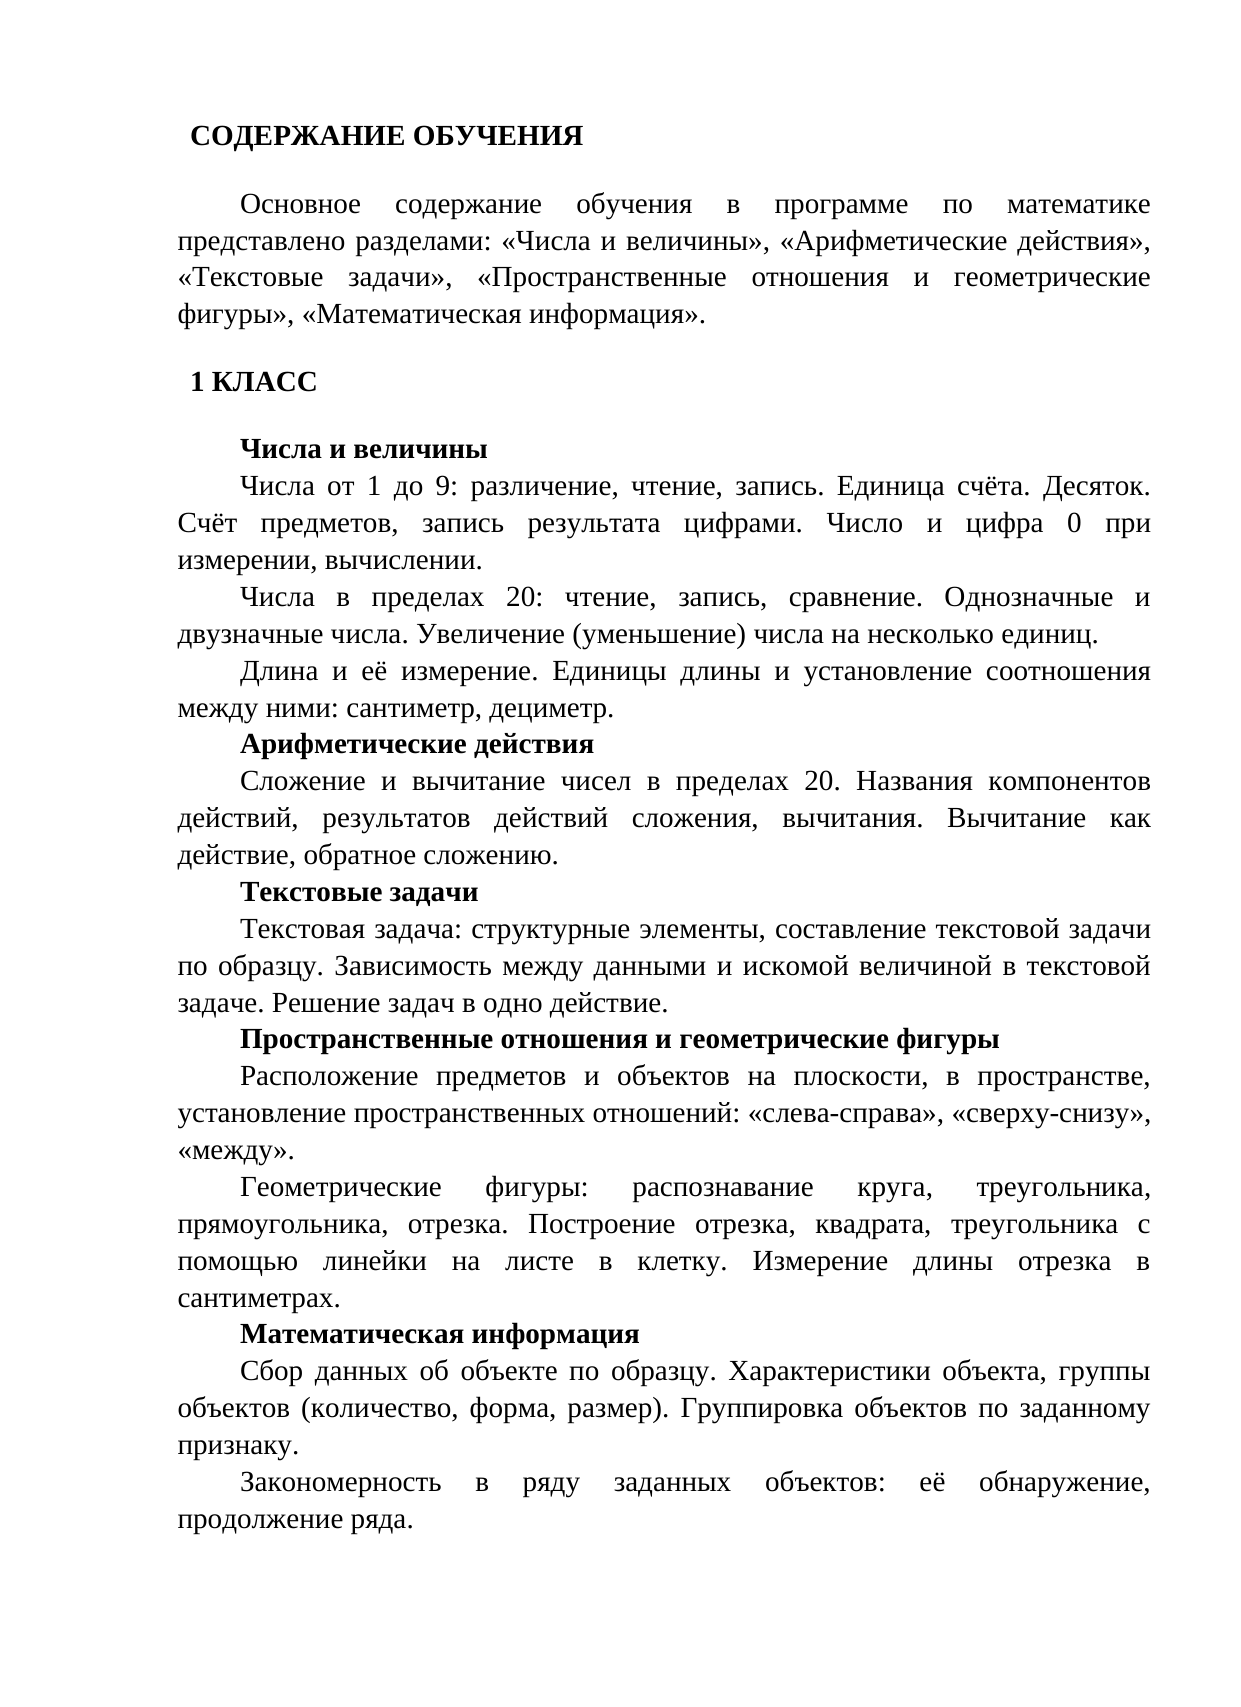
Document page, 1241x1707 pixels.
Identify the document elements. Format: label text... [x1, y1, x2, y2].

text Текстовые задачи [177, 874, 1152, 908]
text Расположение предметов и объектов на плоскости, в пространстве, установление пространственных отношений: «слева-справа», «сверху-снизу», «между». [177, 1058, 1152, 1166]
text СОДЕРЖАНИЕ ОБУЧЕНИЯ [190, 118, 1152, 152]
text 1 КЛАСС [190, 364, 1152, 397]
text Числа от 1 до 9: различение, чтение, запись. Единица счёта. Десяток. Счёт предметов, запись результата цифрами. Число и цифра 0 при измерении, вычислении. [177, 468, 1152, 576]
text Длина и её измерение. Единицы длины и установление соотношения между ними: сантиметр, дециметр. [177, 653, 1152, 723]
text Числа в пределах 20: чтение, запись, сравнение. Однозначные и двузначные числа. Увеличение (уменьшение) числа на несколько единиц. [177, 579, 1152, 649]
text Сложение и вычитание чисел в пределах 20. Названия компонентов действий, результатов действий сложения, вычитания. Вычитание как действие, обратное сложению. [177, 763, 1152, 871]
text Пространственные отношения и геометрические фигуры [177, 1022, 1152, 1055]
text Сбор данных об объекте по образцу. Характеристики объекта, группы объектов (количество, форма, размер). Группировка объектов по заданному признаку. [177, 1353, 1152, 1461]
text Текстовая задача: структурные элементы, составление текстовой задачи по образцу. Зависимость между данными и искомой величиной в текстовой задаче. Решение задач в одно действие. [177, 911, 1152, 1018]
text Геометрические фигуры: распознавание круга, треугольника, прямоугольника, отрезка. Построение отрезка, квадрата, треугольника с помощью линейки на листе в клетку. Измерение длины отрезка в сантиметрах. [177, 1169, 1152, 1313]
text Математическая информация [177, 1317, 1152, 1350]
text Числа и величины [177, 432, 1152, 465]
text Закономерность в ряду заданных объектов: её обнаружение, продолжение ряда. [177, 1464, 1152, 1534]
text Основное содержание обучения в программе по математике представлено разделами: «Числа и величины», «Арифметические действия», «Текстовые задачи», «Пространственные отношения и геометрические фигуры», «Математическая информация». [177, 186, 1152, 330]
text Арифметические действия [177, 727, 1152, 760]
